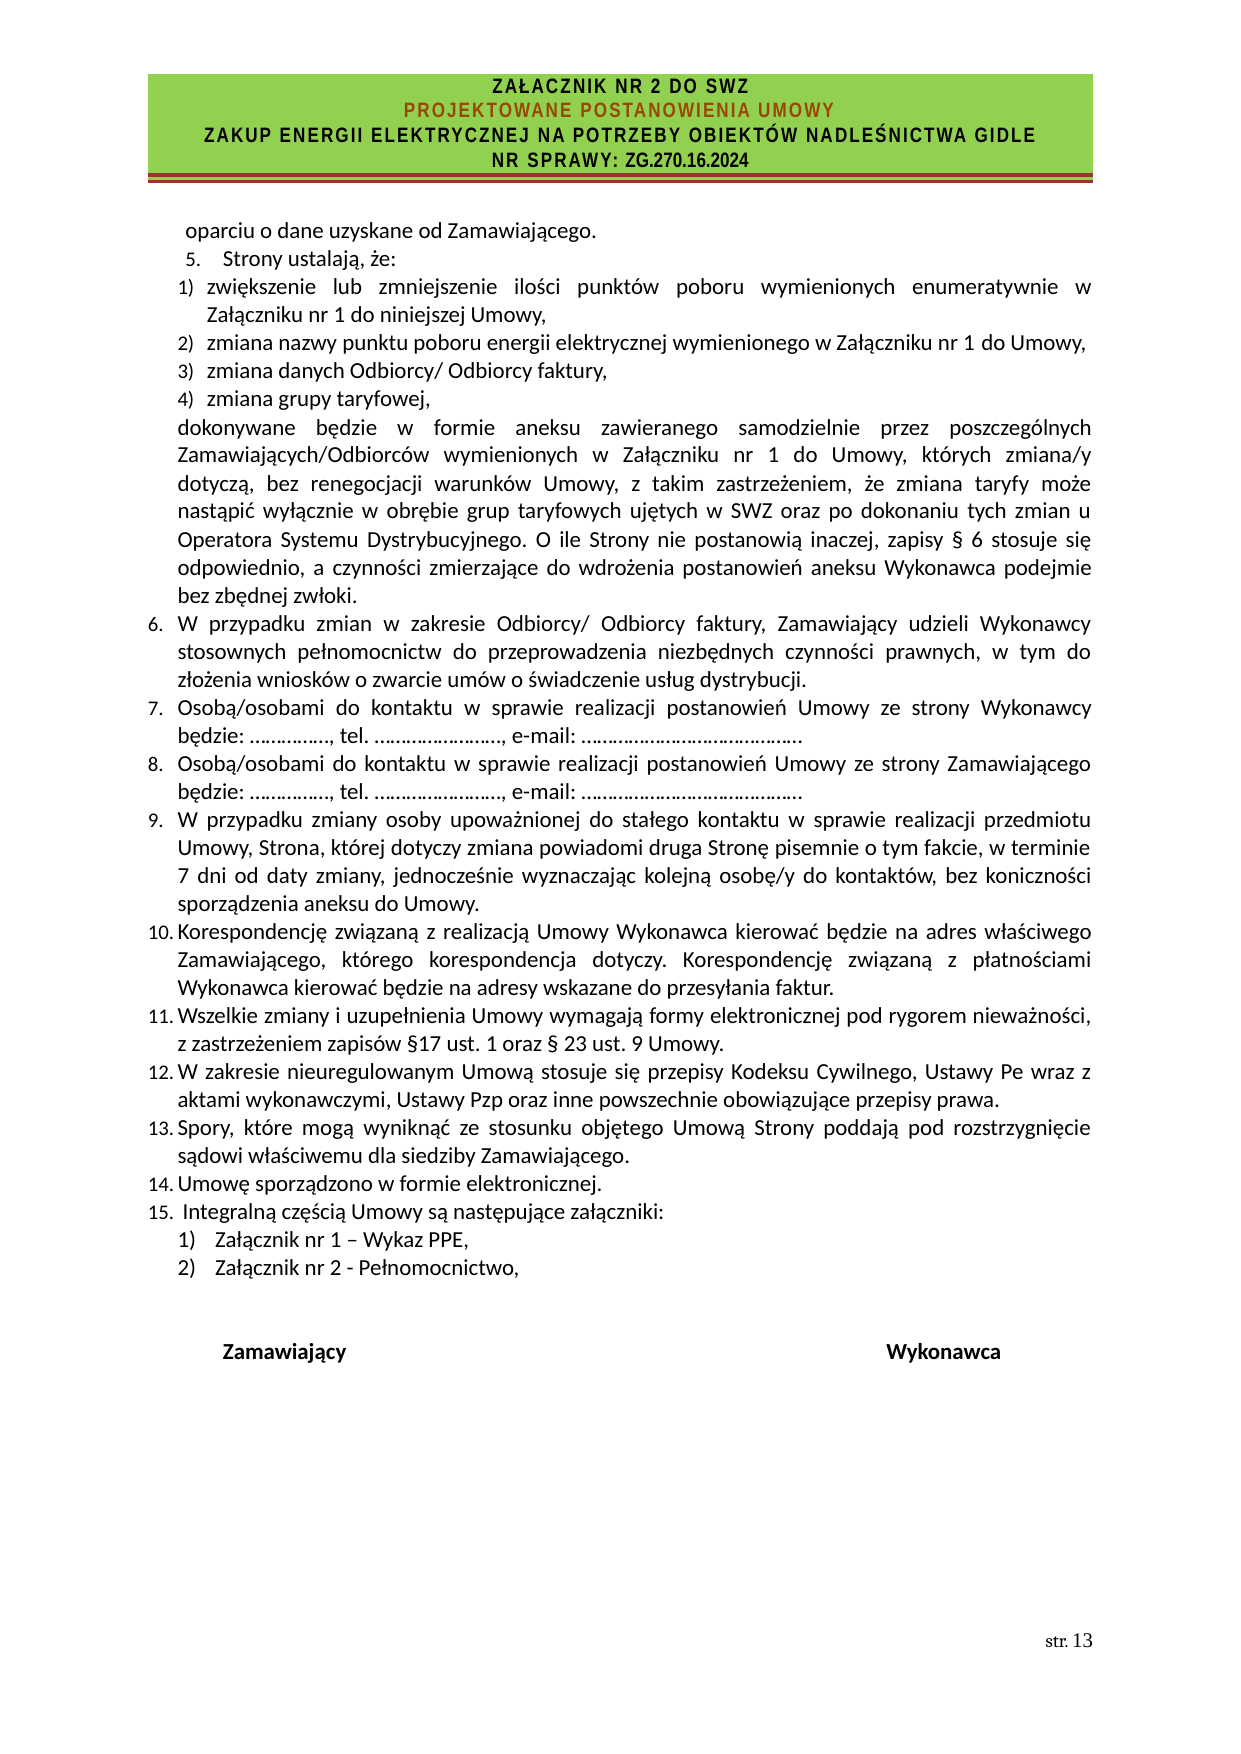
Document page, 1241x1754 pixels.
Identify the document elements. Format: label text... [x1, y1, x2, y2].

list Spory, które mogą wyniknąć ze stosunku objętego Umową Strony poddają pod rozstrzygnięcie sądowi właściwemu dla siedziby Zamawiającego. [148, 1113, 1093, 1169]
list Załącznik nr 1 – Wykaz PPE, [177, 1225, 1093, 1253]
list zwiększenie lub zmniejszenie ilości punktów poboru wymienionych enumeratywnie w Załączniku nr 1 do niniejszej Umowy, [177, 272, 1093, 328]
list Integralną częścią Umowy są następujące załączniki: [148, 1197, 1093, 1225]
text dokonywane będzie w formie aneksu zawieranego samodzielnie przez poszczególnych Zamawiających/Odbiorców wymienionych w Załączniku nr 1 do Umowy, których zmiana/y dotyczą, bez renegocjacji warunków Umowy, z takim zastrzeżeniem, że zmiana taryfy może nastąpić wyłącznie w obrębie grup taryfowych ujętych w SWZ oraz po dokonaniu tych zmian u Operatora Systemu Dystrybucyjnego. O ile Strony nie postanowią inaczej, zapisy § 6 stosuje się odpowiednio, a czynności zmierzające do wdrożenia postanowień aneksu Wykonawca podejmie bez zbędnej zwłoki. [177, 413, 1093, 609]
list zmiana nazwy punktu poboru energii elektrycznej wymienionego w Załączniku nr 1 do Umowy, [177, 328, 1093, 357]
list Osobą/osobami do kontaktu w sprawie realizacji postanowień Umowy ze strony Zamawiającego będzie: ……………, tel. ……………………, e-mail: …………………………………… [148, 749, 1093, 805]
list Umowę sporządzono w formie elektronicznej. [148, 1169, 1093, 1197]
list Wszelkie zmiany i uzupełnienia Umowy wymagają formy elektronicznej pod rygorem nieważności, z zastrzeżeniem zapisów §17 ust. 1 oraz § 23 ust. 9 Umowy. [148, 1001, 1093, 1057]
list W przypadku zmian w zakresie Odbiorcy/ Odbiorcy faktury, Zamawiający udzieli Wykonawcy stosownych pełnomocnictw do przeprowadzenia niezbędnych czynności prawnych, w tym do złożenia wniosków o zwarcie umów o świadczenie usług dystrybucji. [148, 609, 1093, 693]
list W przypadku zmiany osoby upoważnionej do stałego kontaktu w sprawie realizacji przedmiotu Umowy, Strona, której dotyczy zmiana powiadomi druga Stronę pisemnie o tym fakcie, w terminie 7 dni od daty zmiany, jednocześnie wyznaczając kolejną osobę/y do kontaktów, bez koniczności sporządzenia aneksu do Umowy. [148, 805, 1093, 917]
list Załącznik nr 2 - Pełnomocnictwo, [177, 1253, 1093, 1281]
list Strony ustalają, że: [185, 244, 1093, 272]
list zmiana grupy taryfowej, [177, 384, 1093, 413]
list W zakresie nieuregulowanym Umową stosuje się przepisy Kodeksu Cywilnego, Ustawy Pe wraz z aktami wykonawczymi, Ustawy Pzp oraz inne powszechnie obowiązujące przepisy prawa. [148, 1057, 1093, 1113]
list Korespondencję związaną z realizacją Umowy Wykonawca kierować będzie na adres właściwego Zamawiającego, którego korespondencja dotyczy. Korespondencję związaną z płatnościami Wykonawca kierować będzie na adresy wskazane do przesyłania faktur. [148, 917, 1093, 1001]
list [185, 216, 1093, 244]
text Zamawiający Wykonawca [223, 1337, 1093, 1365]
list zmiana danych Odbiorcy/ Odbiorcy faktury, [177, 357, 1093, 384]
list Osobą/osobami do kontaktu w sprawie realizacji postanowień Umowy ze strony Wykonawcy będzie: ……………, tel. ……………………, e-mail: …………………………………… [148, 693, 1093, 749]
